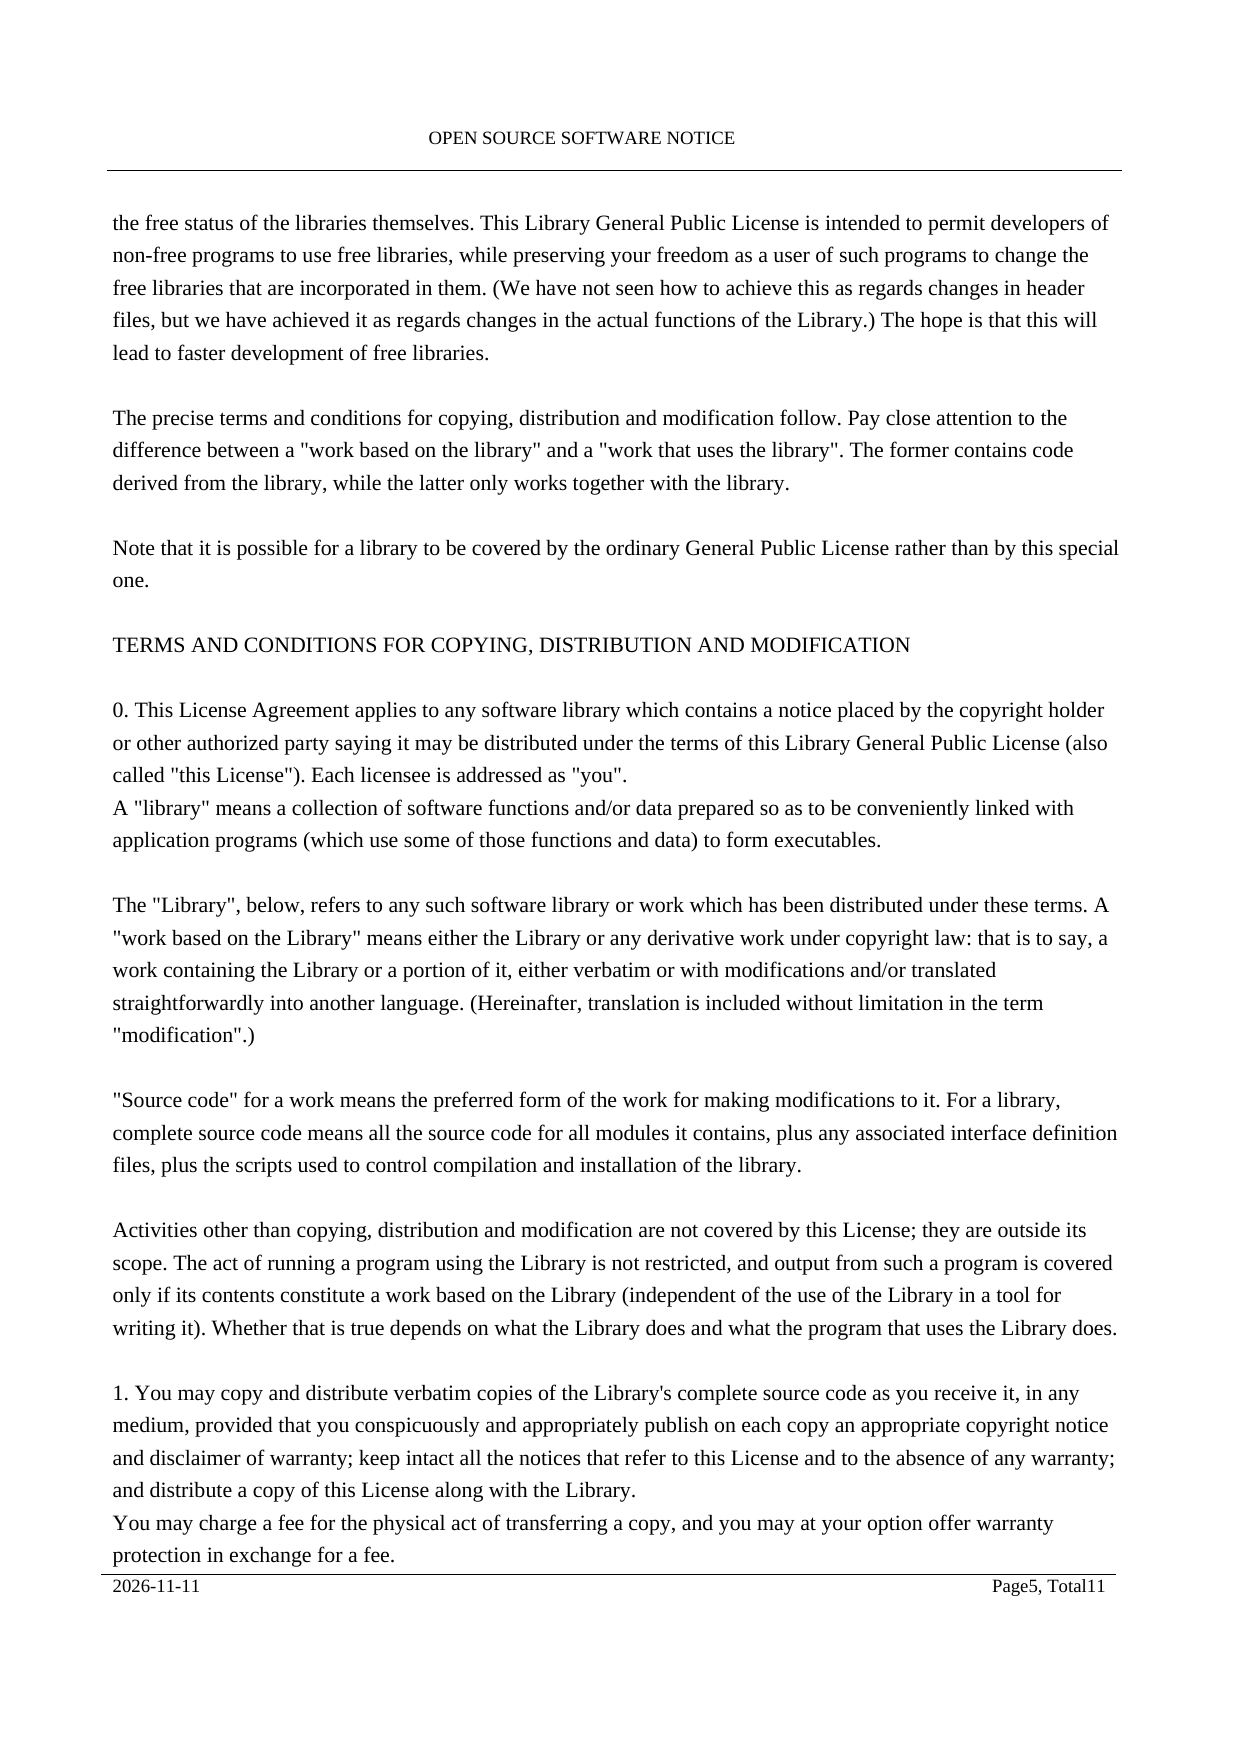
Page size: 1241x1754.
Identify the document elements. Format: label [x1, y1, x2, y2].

text [112, 206, 1128, 1571]
